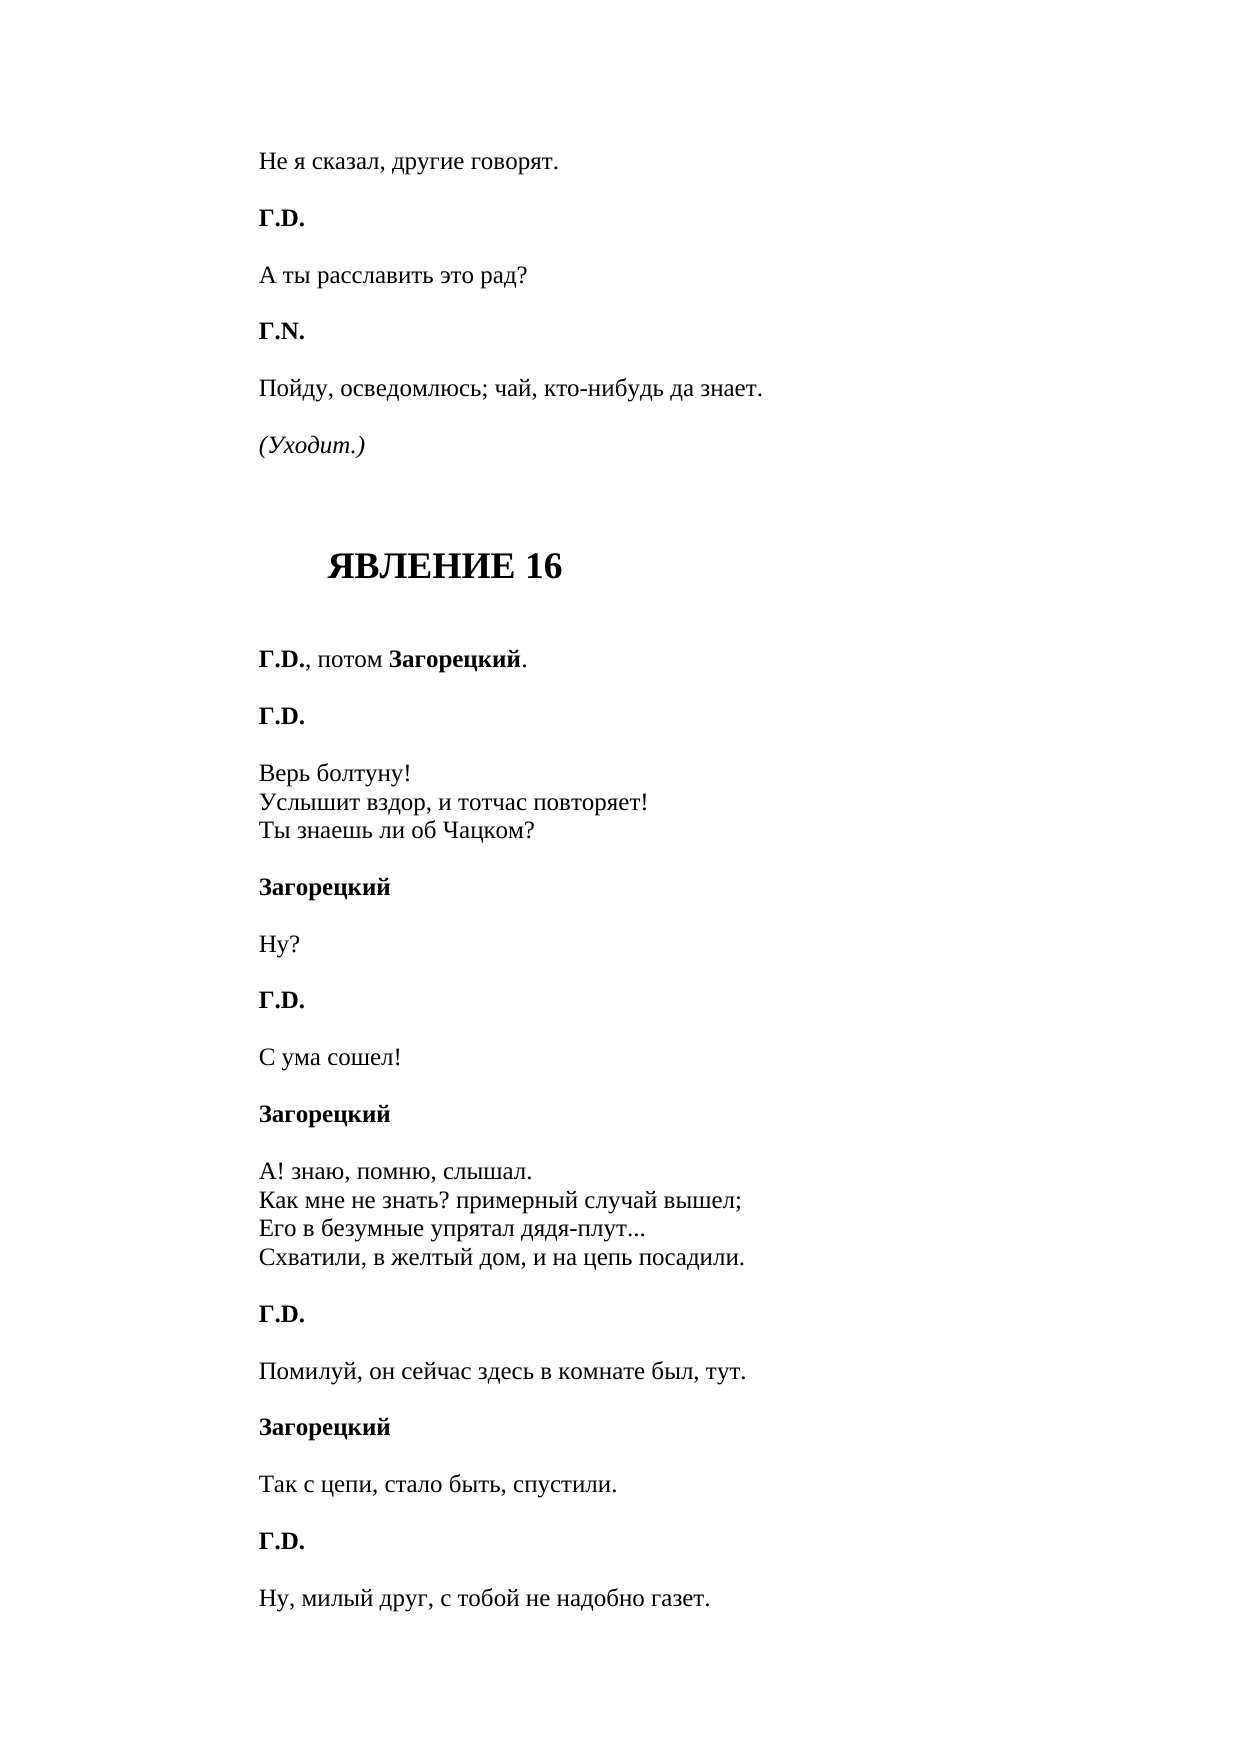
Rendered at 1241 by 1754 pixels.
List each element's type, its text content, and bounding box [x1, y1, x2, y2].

text (Уходит.) [252, 430, 1152, 459]
text Загорецкий [252, 872, 1152, 901]
text Г.D. [252, 986, 1152, 1014]
text А! знаю, помню, слышал. [252, 1156, 1152, 1185]
text ЯВЛЕНИЕ 16 [327, 544, 1152, 587]
text Так с цепи, стало быть, спустили. [252, 1469, 1152, 1498]
text Верь болтуну! [252, 758, 1152, 787]
text А ты расславить это рад? [252, 260, 1152, 288]
text Как мне не знать? примерный случай вышел; [252, 1185, 1152, 1213]
text Ну, милый друг, с тобой не надобно газет. [252, 1583, 1152, 1612]
text Помилуй, он сейчас здесь в комнате был, тут. [252, 1356, 1152, 1384]
text Загорецкий [252, 1099, 1152, 1128]
text Г.N. [252, 316, 1152, 345]
text Загорецкий [252, 1412, 1152, 1441]
text Услышит вздор, и тотчас повторяет! [252, 787, 1152, 815]
text Пойду, осведомлюсь; чай, кто-нибудь да знает. [252, 373, 1152, 402]
text Г.D. [252, 1526, 1152, 1555]
text Схватили, в желтый дом, и на цепь посадили. [252, 1242, 1152, 1271]
text Ты знаешь ли об Чацком? [252, 815, 1152, 844]
text Не я сказал, другие говорят. [252, 146, 1152, 175]
text Его в безумные упрятал дядя-плут... [252, 1213, 1152, 1242]
text С ума сошел! [252, 1042, 1152, 1071]
text Ну? [252, 929, 1152, 958]
text Г.D. [252, 1299, 1152, 1328]
text Г.D. [252, 203, 1152, 232]
text Г.D. [252, 701, 1152, 730]
text Г.D., потом Загорецкий. [252, 644, 1152, 673]
